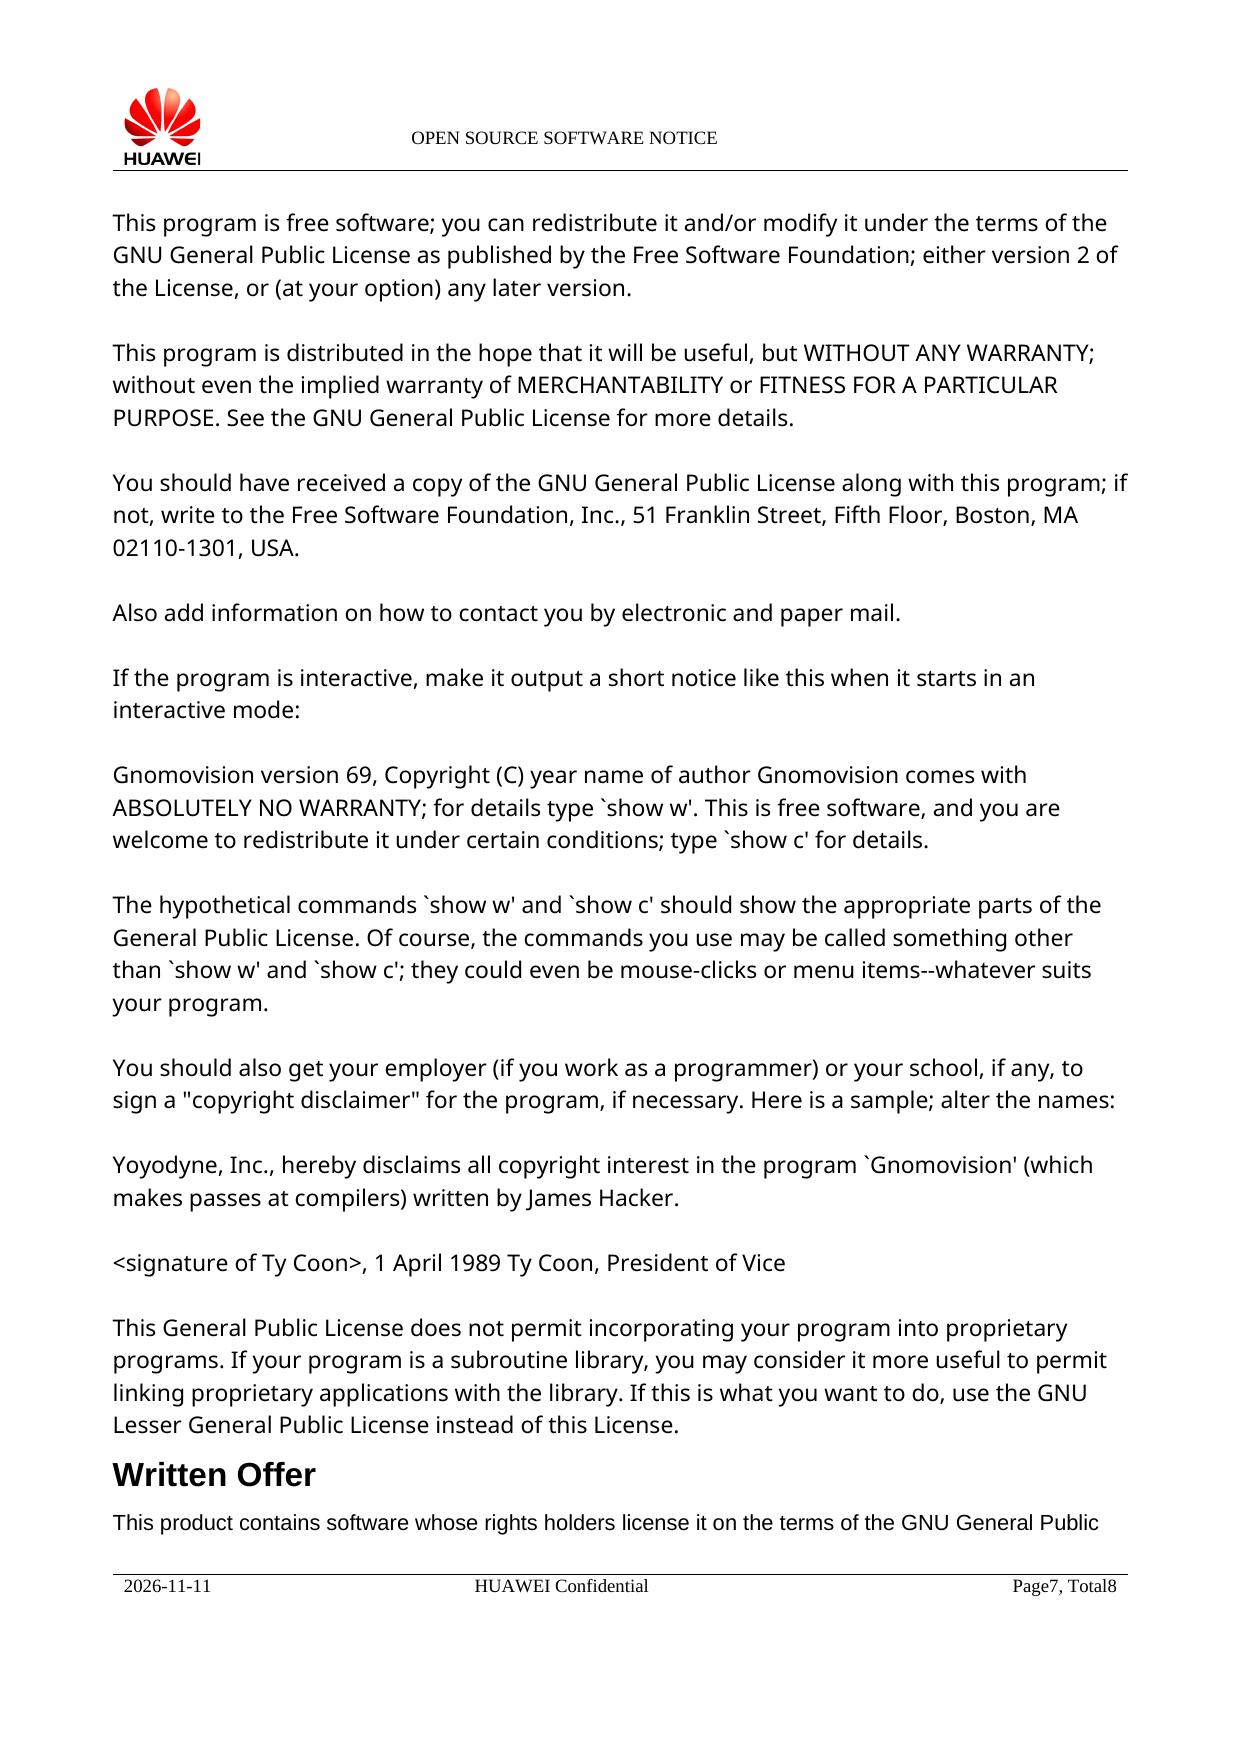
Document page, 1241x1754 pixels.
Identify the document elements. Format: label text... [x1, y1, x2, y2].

text Written Offer [112, 1441, 1128, 1506]
text Yoyodyne, Inc., hereby disclaims all copyright interest in the program `Gnomovision' (which makes passes at compilers) written by James Hacker. [112, 1149, 1128, 1214]
text Also add information on how to contact you by electronic and paper mail. [112, 596, 1128, 629]
text Gnomovision version 69, Copyright (C) year name of author Gnomovision comes with ABSOLUTELY NO WARRANTY; for details type `show w'. This is free software, and you are welcome to redistribute it under certain conditions; type `show c' for details. [112, 759, 1128, 856]
text The hypothetical commands `show w' and `show c' should show the appropriate parts of the General Public License. Of course, the commands you use may be called something other than `show w' and `show c'; they could even be mouse-clicks or menu items--whatever suits your program. [112, 889, 1128, 1019]
text This program is distributed in the hope that it will be useful, but WITHOUT ANY WARRANTY; without even the implied warranty of MERCHANTABILITY or FITNESS FOR A PARTICULAR PURPOSE. See the GNU General Public License for more details. [112, 336, 1128, 434]
text <signature of Ty Coon>, 1 April 1989 Ty Coon, President of Vice [112, 1246, 1128, 1279]
text This program is free software; you can redistribute it and/or modify it under the terms of the GNU General Public License as published by the Free Software Foundation; either version 2 of the License, or (at your option) any later version. [112, 206, 1128, 304]
text If the program is interactive, make it output a short notice like this when it starts in an interactive mode: [112, 661, 1128, 726]
text You should also get your employer (if you work as a programmer) or your school, if any, to sign a "copyright disclaimer" for the program, if necessary. Here is a sample; alter the names: [112, 1051, 1128, 1116]
picture [124, 88, 201, 165]
text You should have received a copy of the GNU General Public License along with this program; if not, write to the Free Software Foundation, Inc., 51 Franklin Street, Fifth Floor, Boston, MA 02110-1301, USA. [112, 466, 1128, 564]
text This General Public License does not permit incorporating your program into proprietary programs. If your program is a subroutine library, you may consider it more useful to permit linking proprietary applications with the library. If this is what you want to do, use the GNU Lesser General Public License instead of this License. [112, 1311, 1128, 1441]
